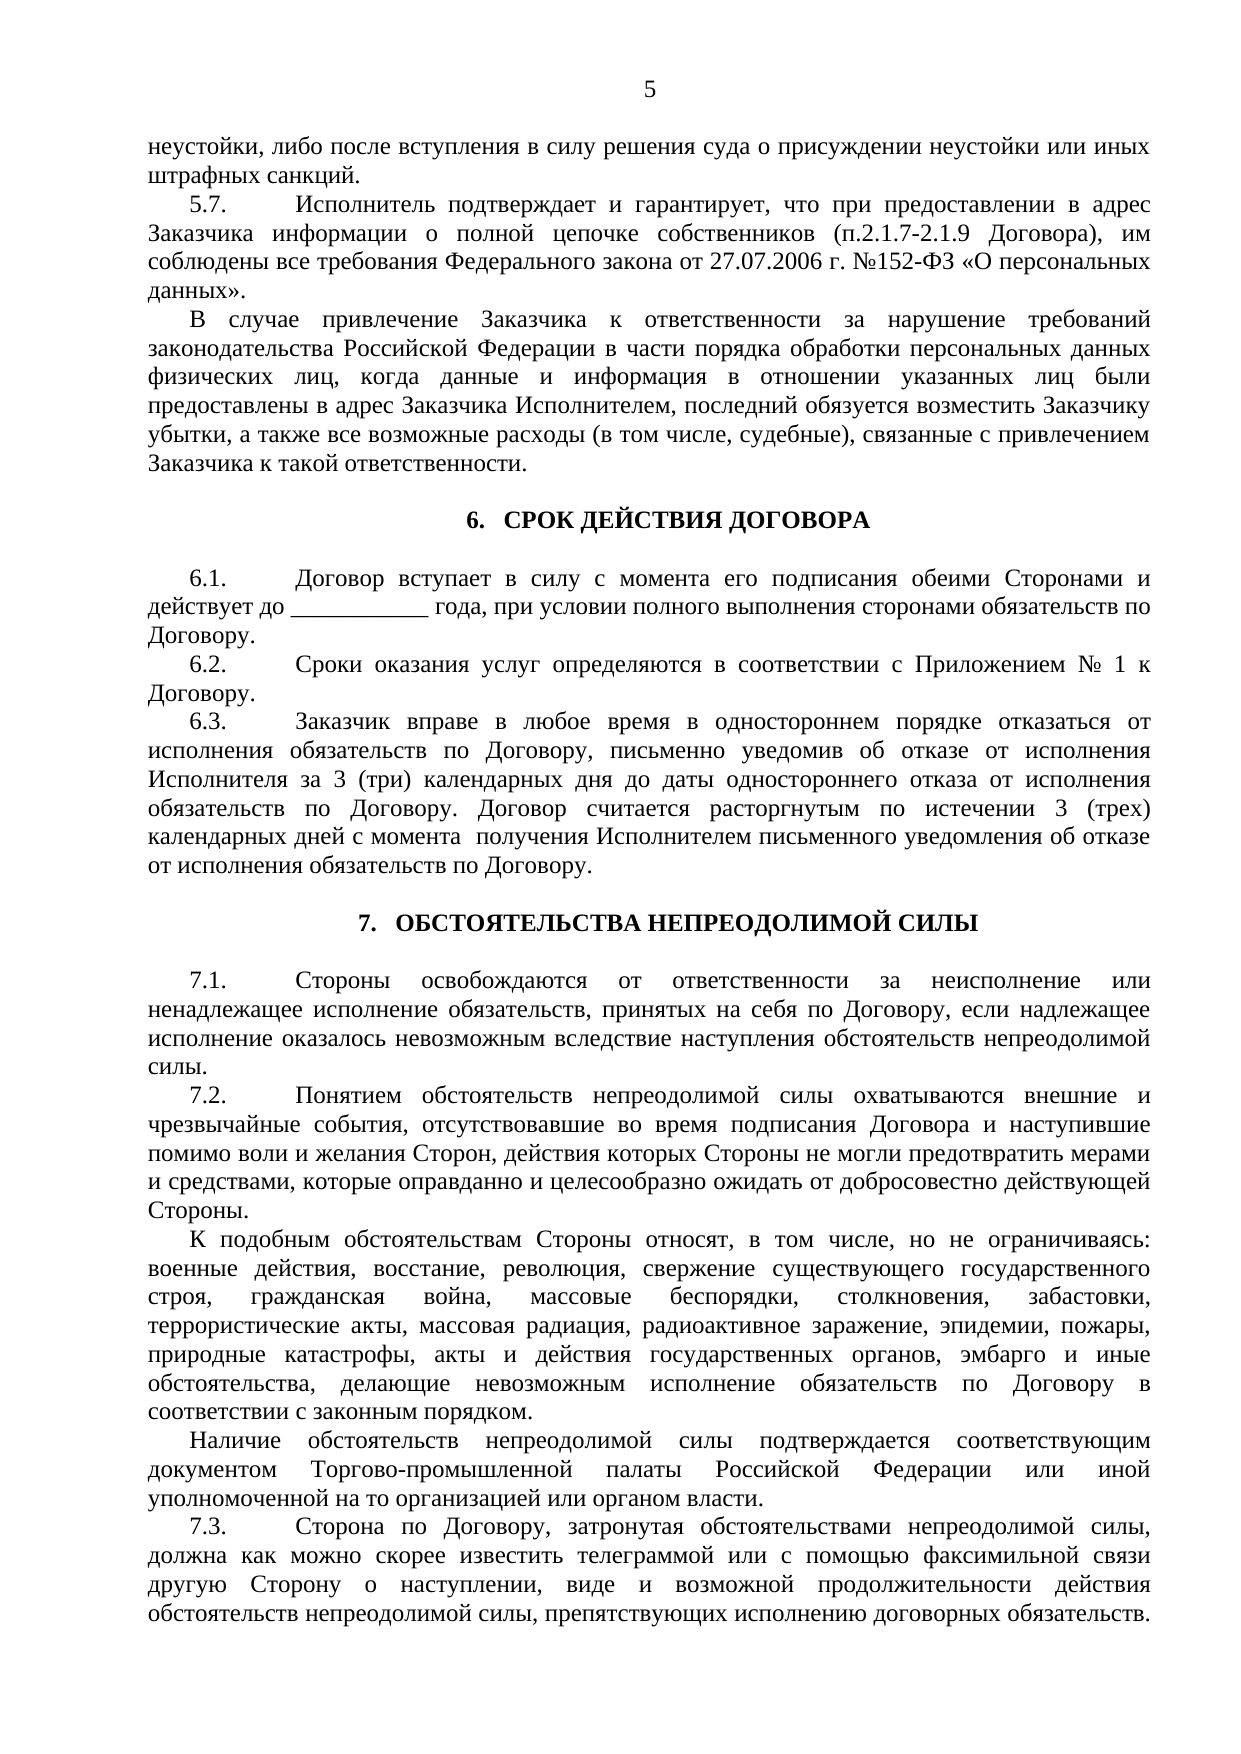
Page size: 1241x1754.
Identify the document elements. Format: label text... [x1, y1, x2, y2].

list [148, 1511, 1152, 1626]
list Заказчик вправе в любое время в одностороннем порядке отказаться от исполнения обязательств по Договору, письменно уведомив об отказе от исполнения Исполнителя за 3 (три) календарных дня до даты одностороннего отказа от исполнения обязательств по Договору. Договор считается расторгнутым по истечении 3 (трех) календарных дней с момента получения Исполнителем письменного уведомления об отказе от исполнения обязательств по Договору. [148, 706, 1152, 879]
list Исполнитель подтверждает и гарантирует, что при предоставлении в адрес Заказчика информации о полной цепочке собственников (п.2.1.7-2.1.9 Договора), им соблюдены все требования Федерального закона от 27.07.2006 г. №152-ФЗ «О персональных данных». [148, 189, 1152, 304]
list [148, 131, 1152, 189]
list ОБСТОЯТЕЛЬСТВА НЕПРЕОДОЛИМОЙ СИЛЫ [185, 908, 1152, 936]
list Договор вступает в силу с момента его подписания обеими Сторонами и действует до ___________ года, при условии полного выполнения сторонами обязательств по Договору. [148, 563, 1152, 649]
text В случае привлечение Заказчика к ответственности за нарушение требований законодательства Российской Федерации в части порядка обработки персональных данных физических лиц, когда данные и информация в отношении указанных лиц были предоставлены в адрес Заказчика Исполнителем, последний обязуется возместить Заказчику убытки, а также все возможные расходы (в том числе, судебные), связанные с привлечением Заказчика к такой ответственности. [148, 304, 1152, 476]
list Стороны освобождаются от ответственности за неисполнение или ненадлежащее исполнение обязательств, принятых на себя по Договору, если надлежащее исполнение оказалось невозможным вследствие наступления обстоятельств непреодолимой силы. [148, 965, 1152, 1080]
list Понятием обстоятельств непреодолимой силы охватываются внешние и чрезвычайные события, отсутствовавшие во время подписания Договора и наступившие помимо воли и желания Сторон, действия которых Стороны не могли предотвратить мерами и средствами, которые оправданно и целесообразно ожидать от добросовестно действующей Стороны. [148, 1080, 1152, 1224]
text Наличие обстоятельств непреодолимой силы подтверждается соответствующим документом Торгово-промышленной палаты Российской Федерации или иной уполномоченной на то организацией или органом власти. [148, 1425, 1152, 1511]
text К подобным обстоятельствам Стороны относят, в том числе, но не ограничиваясь: военные действия, восстание, революция, свержение существующего государственного строя, гражданская война, массовые беспорядки, столкновения, забастовки, террористические акты, массовая радиация, радиоактивное заражение, эпидемии, пожары, природные катастрофы, акты и действия государственных органов, эмбарго и иные обстоятельства, делающие невозможным исполнение обязательств по Договору в соответствии с законным порядком. [148, 1224, 1152, 1425]
list Сроки оказания услуг определяются в соответствии с Приложением № 1 к Договору. [148, 649, 1152, 706]
list СРОК ДЕЙСТВИЯ ДОГОВОРА [185, 505, 1152, 534]
